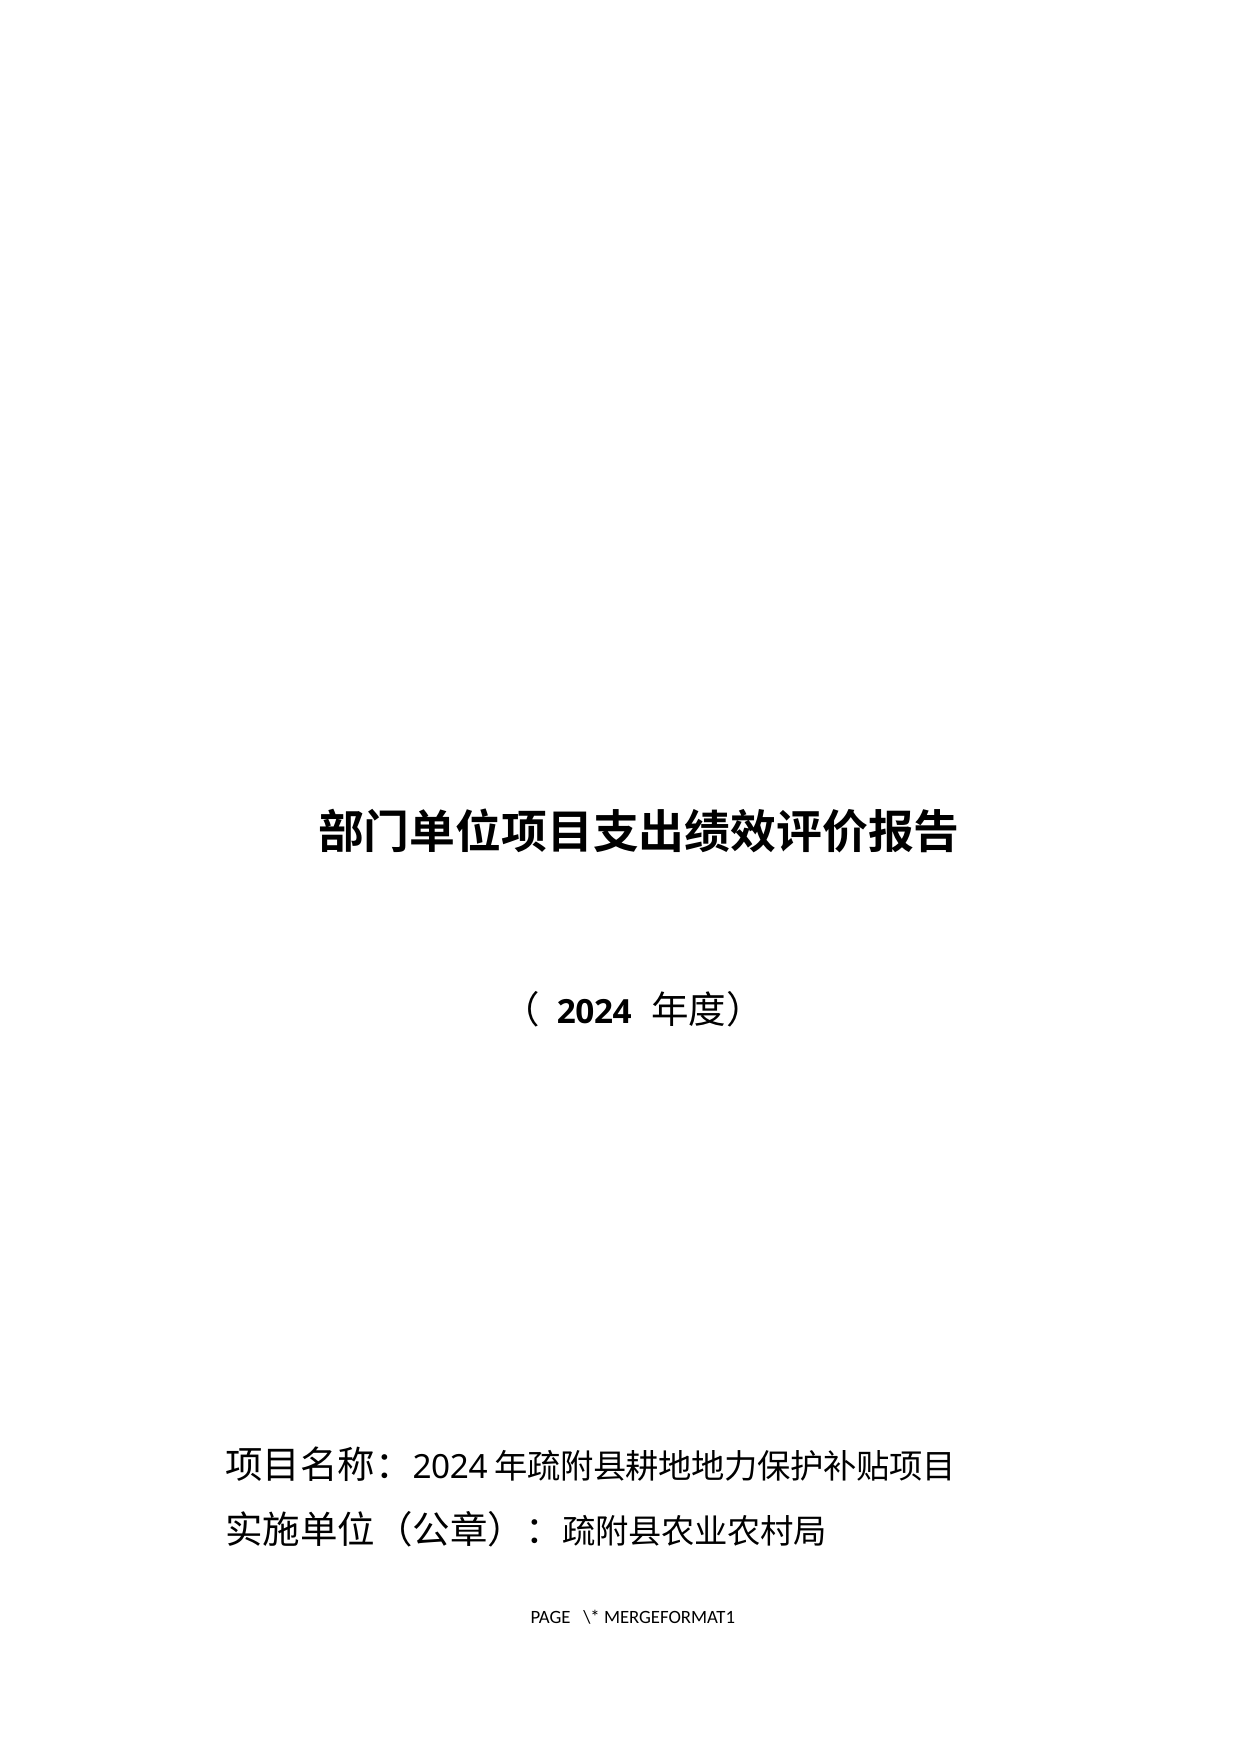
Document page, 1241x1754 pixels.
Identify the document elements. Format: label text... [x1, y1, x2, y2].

text 实施单位（公章）：疏附县农业农村局 [187, 1494, 1078, 1559]
text 部门单位项目支出绩效评价报告 [187, 779, 1078, 877]
text 项目名称：2024年疏附县耕地地力保护补贴项目 [187, 1429, 1078, 1494]
text （ 2024 年度） [187, 974, 1078, 1039]
